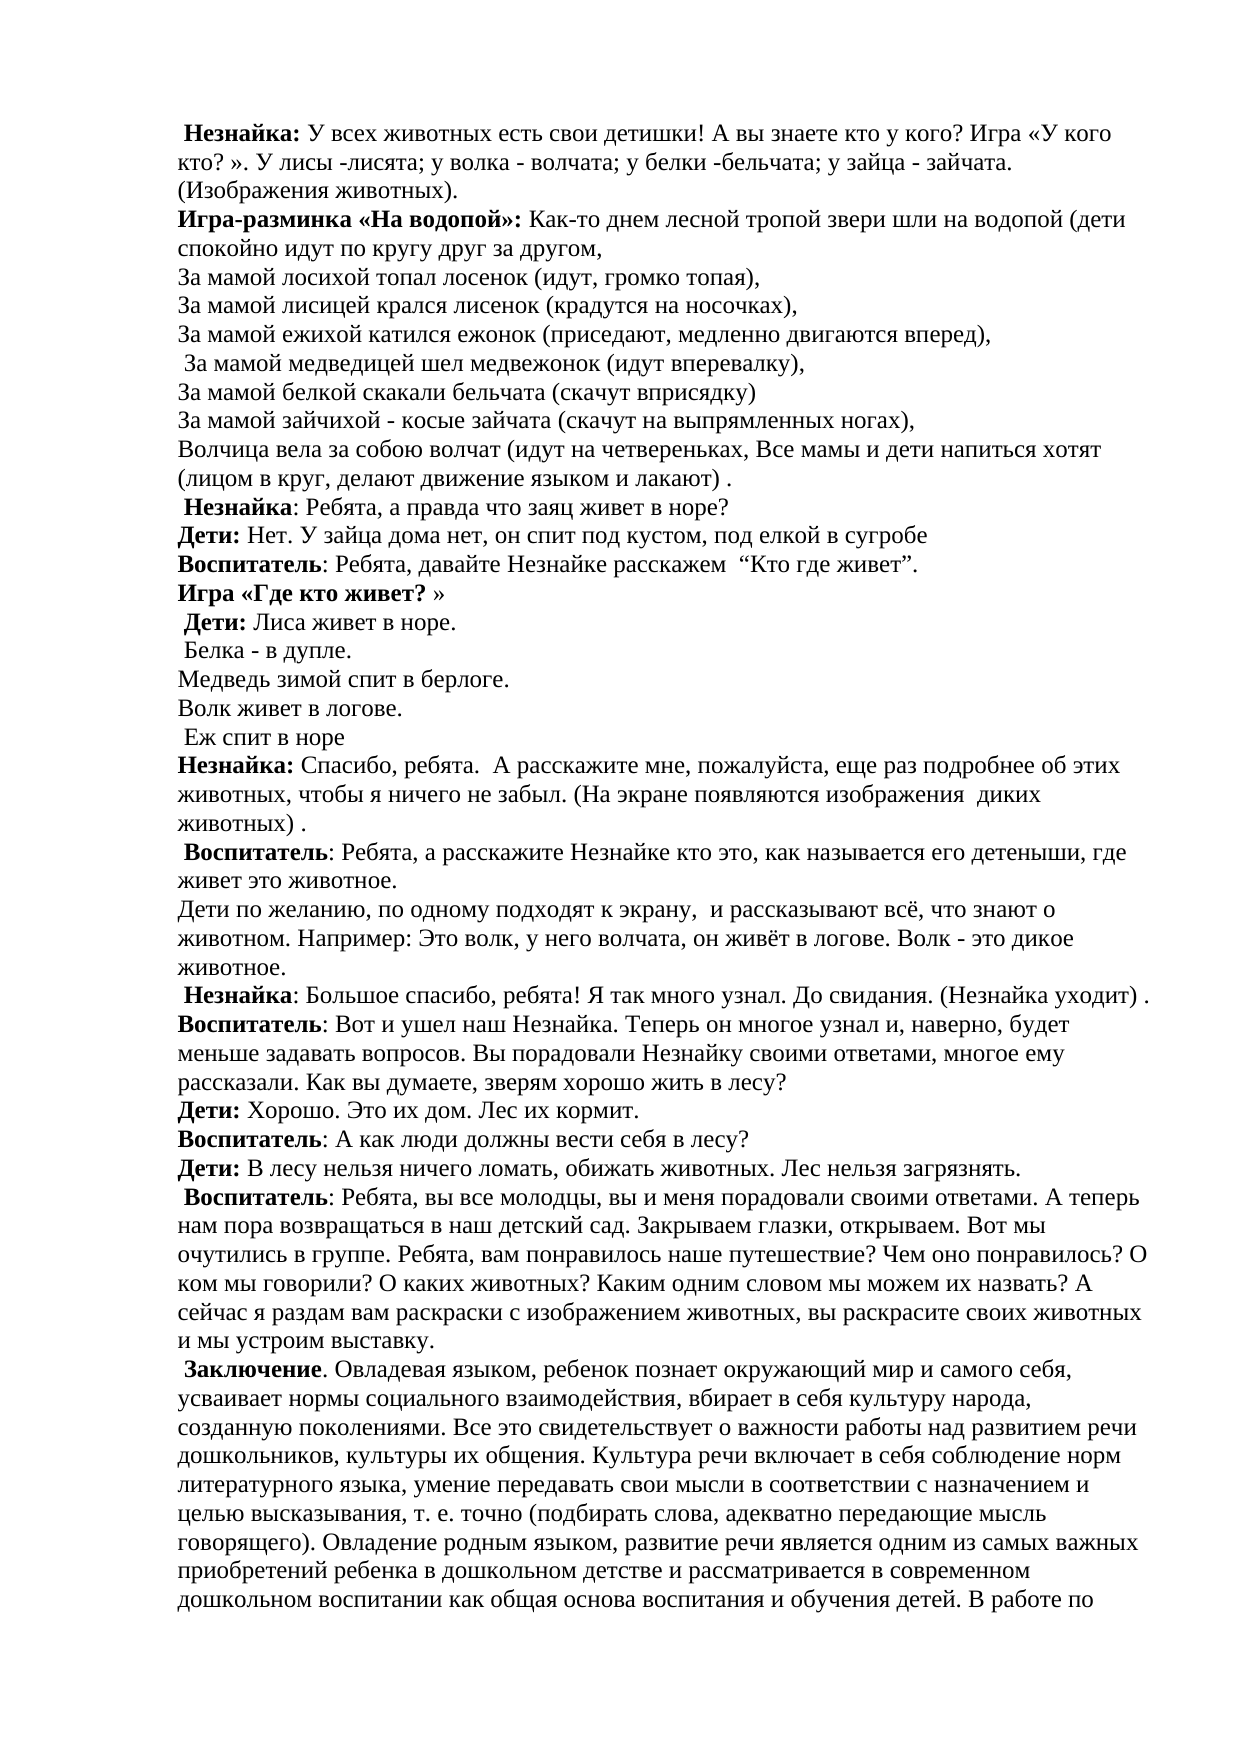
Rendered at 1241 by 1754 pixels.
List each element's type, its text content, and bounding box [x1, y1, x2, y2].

text За мамой лосихой топал лосенок (идут, громко топая), [177, 262, 1152, 291]
text Воспитатель: А как люди должны вести себя в лесу? [177, 1124, 1152, 1153]
text Дети: Хорошо. Это их дом. Лес их кормит. [177, 1096, 1152, 1124]
text Еж спит в норе [177, 722, 1152, 751]
text Незнайка: Большое спасибо, ребята! Я так много узнал. До свидания. (Незнайка уходит) . [177, 981, 1152, 1009]
text За мамой лисицей крался лисенок (крадутся на носочках), [177, 291, 1152, 319]
text За мамой зайчихой - косые зайчата (скачут на выпрямленных ногах), [177, 406, 1152, 434]
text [177, 1354, 1152, 1613]
text Дети по желанию, по одному подходят к экрану, и рассказывают всё, что знают о животном. Например: Это волк, у него волчата, он живёт в логове. Волк - это дикое животное. [177, 894, 1152, 981]
text Дети: Лиса живет в норе. [177, 607, 1152, 636]
text Воспитатель: Ребята, а расскажите Незнайке кто это, как называется его детеныши, где живет это животное. [177, 837, 1152, 894]
text Дети: В лесу нельзя ничего ломать, обижать животных. Лес нельзя загрязнять. [177, 1153, 1152, 1182]
text Дети: Нет. У зайца дома нет, он спит под кустом, под елкой в сугробе [177, 521, 1152, 549]
text Игра-разминка «На водопой»: Как-то днем лесной тропой звери шли на водопой (дети спокойно идут по кругу друг за другом, [177, 204, 1152, 262]
text Воспитатель: Вот и ушел наш Незнайка. Теперь он многое узнал и, наверно, будет меньше задавать вопросов. Вы порадовали Незнайку своими ответами, многое ему рассказали. Как вы думаете, зверям хорошо жить в лесу? [177, 1009, 1152, 1096]
text Воспитатель: Ребята, давайте Незнайке расскажем “Кто где живет”. [177, 549, 1152, 578]
text Игра «Где кто живет? » [177, 578, 1152, 607]
text За мамой белкой скакали бельчата (скачут вприсядку) [177, 377, 1152, 406]
text Воспитатель: Ребята, вы все молодцы, вы и меня порадовали своими ответами. А теперь нам пора возвращаться в наш детский сад. Закрываем глазки, открываем. Вот мы очутились в группе. Ребята, вам понравилось наше путешествие? Чем оно понравилось? О ком мы говорили? О каких животных? Каким одним словом мы можем их назвать? А сейчас я раздам вам раскраски с изображением животных, вы раскрасите своих животных и мы устроим выставку. [177, 1182, 1152, 1354]
text Волк живет в логове. [177, 693, 1152, 722]
text За мамой медведицей шел медвежонок (идут вперевалку), [177, 348, 1152, 377]
text Незнайка: Спасибо, ребята. А расскажите мне, пожалуйста, еще раз подробнее об этих животных, чтобы я ничего не забыл. (На экране появляются изображения диких животных) . [177, 751, 1152, 837]
text За мамой ежихой катился ежонок (приседают, медленно двигаются вперед), [177, 319, 1152, 348]
text Волчица вела за собою волчат (идут на четвереньках, Все мамы и дети напиться хотят (лицом в круг, делают движение языком и лакают) . [177, 434, 1152, 492]
text Незнайка: У всех животных есть свои детишки! А вы знаете кто у кого? Игра «У кого кто? ». У лисы -лисята; у волка - волчата; у белки -бельчата; у зайца - зайчата. (Изображения животных). [177, 118, 1152, 204]
text Белка - в дупле. [177, 636, 1152, 664]
text Незнайка: Ребята, а правда что заяц живет в норе? [177, 492, 1152, 521]
text Медведь зимой спит в берлоге. [177, 664, 1152, 693]
